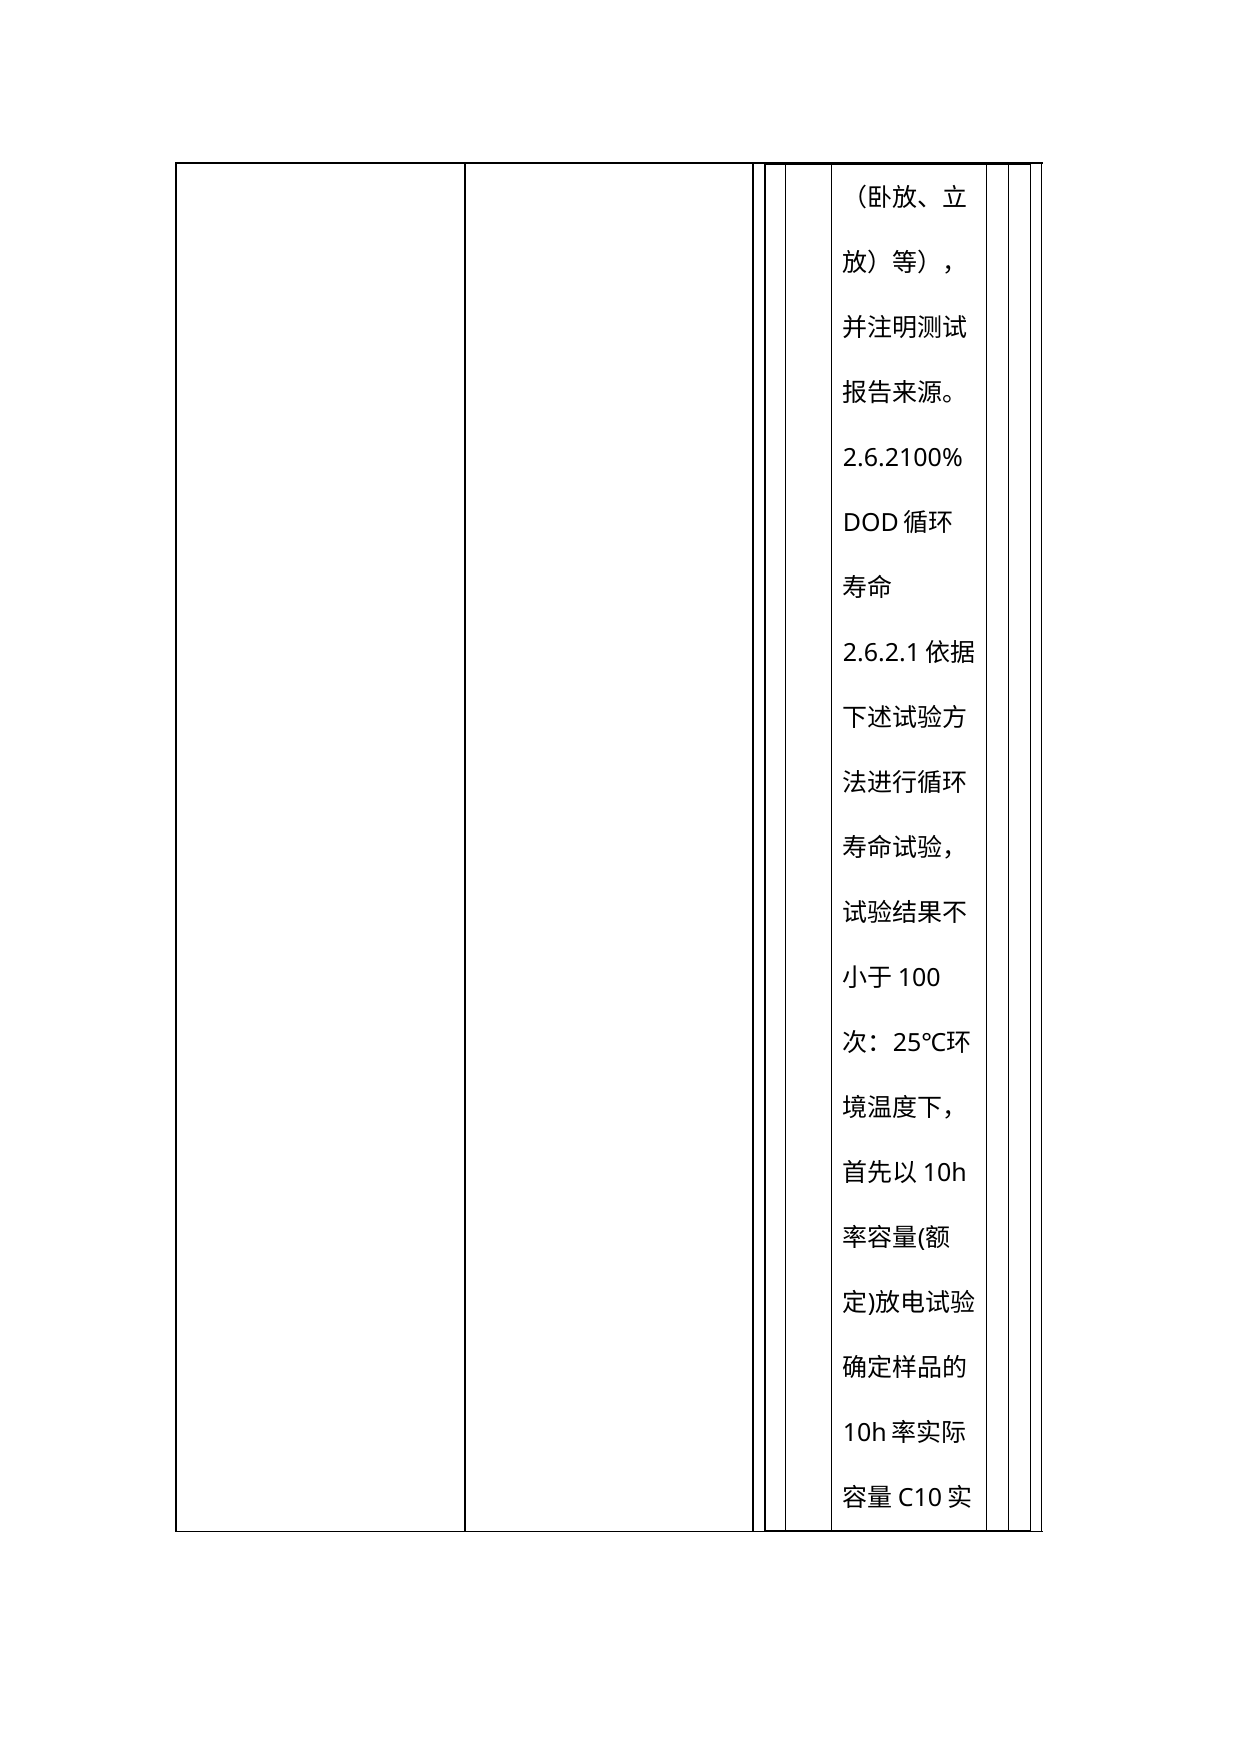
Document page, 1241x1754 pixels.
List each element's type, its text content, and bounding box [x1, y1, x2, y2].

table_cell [832, 165, 986, 1530]
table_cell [766, 165, 785, 1530]
table_cell 1 [466, 164, 752, 1531]
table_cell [786, 165, 831, 1530]
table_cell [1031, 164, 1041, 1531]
table_cell [177, 164, 464, 1531]
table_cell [987, 165, 1008, 1530]
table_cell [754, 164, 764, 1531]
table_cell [1009, 165, 1030, 1530]
